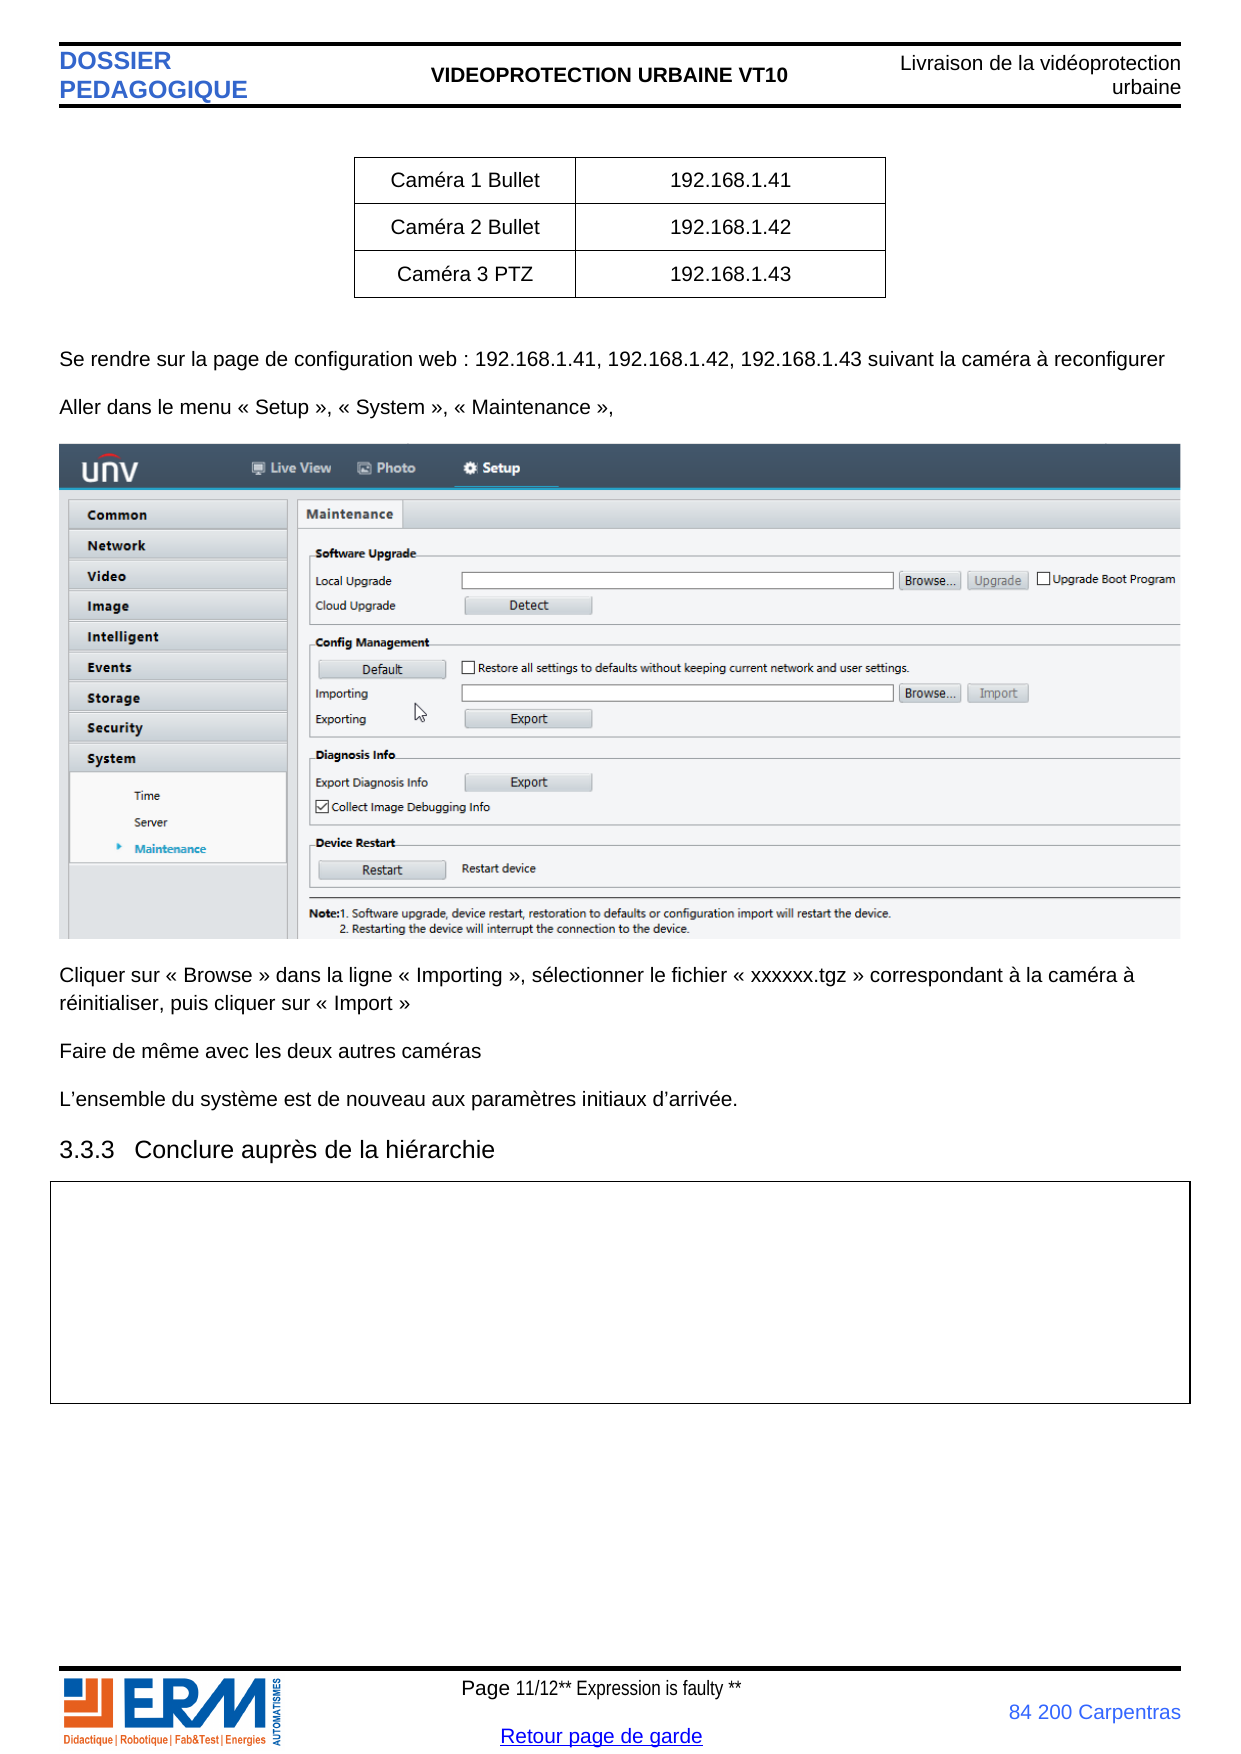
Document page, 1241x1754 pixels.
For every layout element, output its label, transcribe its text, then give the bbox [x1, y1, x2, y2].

table_cell 192.168.1.43 [576, 251, 885, 297]
text Faire de même avec les deux autres caméras [59, 1039, 1181, 1063]
table_cell Caméra 2 Bullet [355, 204, 575, 250]
table_cell Caméra 3 PTZ [355, 251, 575, 297]
subtitle Conclure auprès de la hiérarchie [59, 1136, 1181, 1164]
text Aller dans le menu « Setup », « System », « Maintenance », [59, 395, 1181, 419]
table_header 192.168.1.41 [576, 158, 885, 203]
text Cliquer sur « Browse » dans la ligne « Importing », sélectionner le fichier « xxxxxx.tgz » correspondant à la caméra à réinitialiser, puis cliquer sur « Import » [59, 963, 1181, 1014]
table_header Caméra 1 Bullet [355, 158, 575, 203]
text L’ensemble du système est de nouveau aux paramètres initiaux d’arrivée. [59, 1087, 1181, 1111]
picture [59, 443, 1181, 939]
table_cell 192.168.1.42 [576, 204, 885, 250]
text Se rendre sur la page de configuration web : 192.168.1.41, 192.168.1.42, 192.168.1.43 suivant la caméra à reconfigurer [59, 347, 1181, 371]
